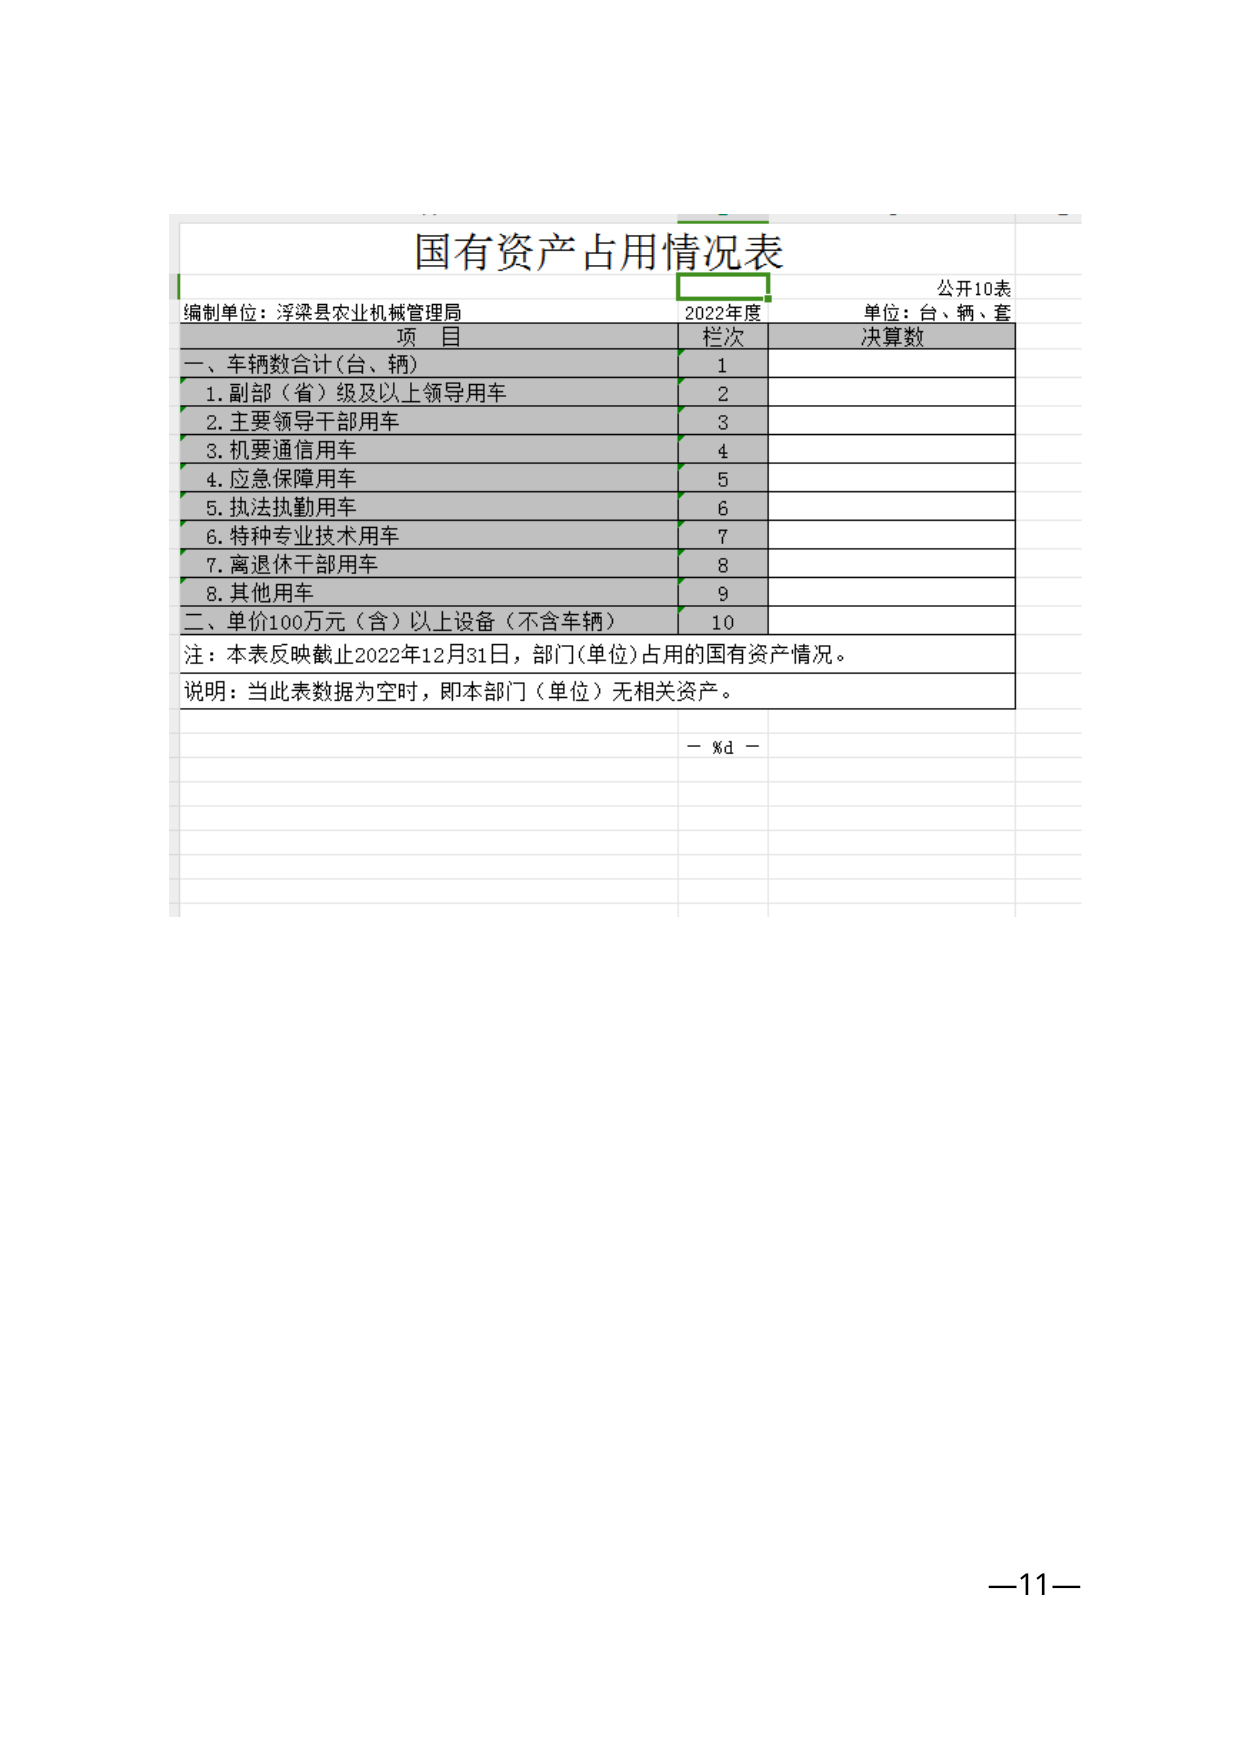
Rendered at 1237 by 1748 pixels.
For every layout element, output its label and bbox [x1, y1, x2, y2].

picture [169, 214, 1082, 917]
